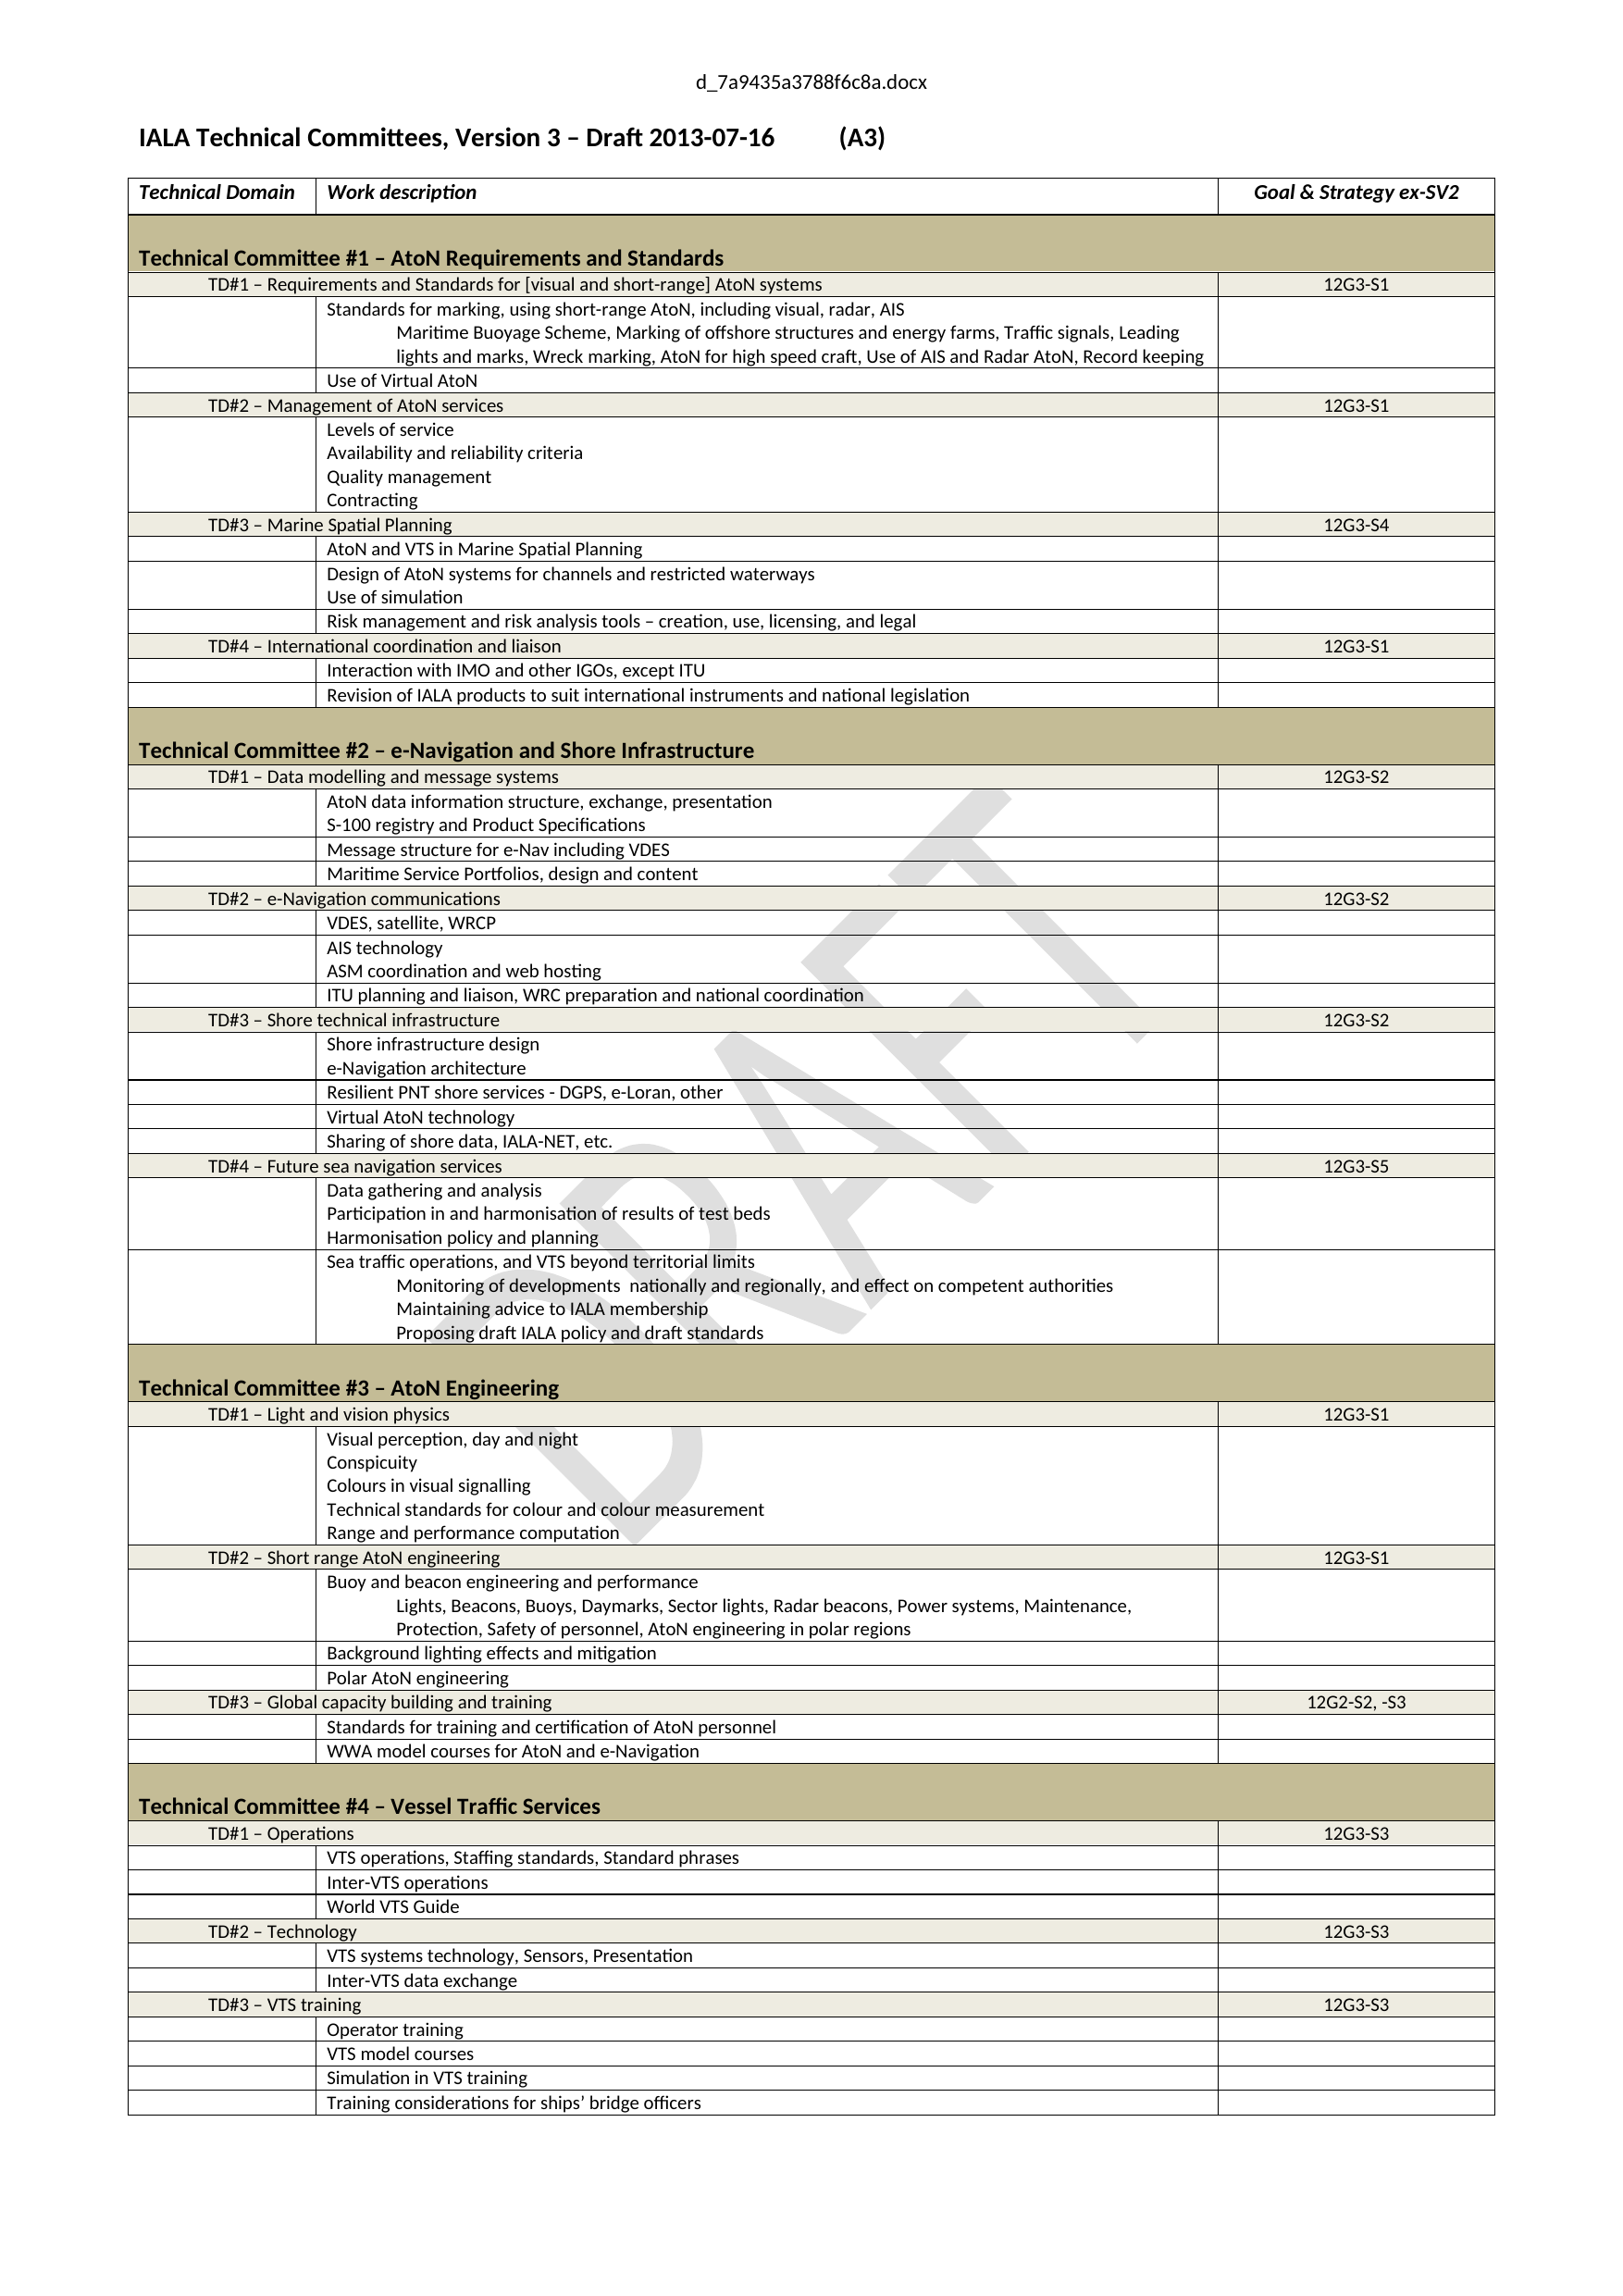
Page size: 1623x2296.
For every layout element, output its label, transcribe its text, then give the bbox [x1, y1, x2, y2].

table_cell [1219, 297, 1494, 367]
table_cell [129, 1250, 316, 1344]
table_cell [1219, 1427, 1494, 1545]
table_cell [1219, 2091, 1494, 2114]
table_cell TD#3 – Global capacity building and training [129, 1691, 1218, 1714]
table_cell [129, 1943, 316, 1967]
table_cell 12G3-S3 [1219, 1821, 1494, 1844]
table_cell [129, 1715, 316, 1738]
table_cell [129, 297, 316, 367]
table_cell 12G3-S1 [1219, 1545, 1494, 1569]
table_cell Standards for marking, using short-range AtoN, including visual, radar, AIS Maritime Buoyage Scheme, Marking of offshore structures and energy farms, Traffic signals, Leading lights and marks, Wreck marking, AtoN for high speed craft, Use of AIS and Radar AtoN, Record keeping [316, 297, 1218, 367]
table_cell [1219, 659, 1494, 682]
table_cell WWA model courses for AtoN and e-Navigation [316, 1740, 1218, 1763]
table_cell 12G3-S5 [1219, 1154, 1494, 1177]
table_cell Simulation in VTS training [316, 2066, 1218, 2090]
table_cell 12G3-S2 [1219, 765, 1494, 788]
table_cell [1219, 368, 1494, 392]
table_cell [129, 417, 316, 512]
table_cell [129, 1427, 316, 1545]
table_cell [129, 911, 316, 935]
table_cell Sharing of shore data, IALA-NET, etc. [316, 1129, 1218, 1153]
table_cell World VTS Guide [316, 1895, 1218, 1918]
table_cell AIS technology ASM coordination and web hosting [316, 936, 1218, 983]
table_cell [1219, 1870, 1494, 1893]
table_cell [129, 2017, 316, 2041]
table_cell 12G3-S4 [1219, 513, 1494, 536]
table_cell Risk management and risk analysis tools – creation, use, licensing, and legal [316, 610, 1218, 633]
table_cell Technical Committee #3 – AtoN Engineering [129, 1345, 1494, 1401]
table_cell [1219, 1033, 1494, 1079]
table_cell Sea traffic operations, and VTS beyond territorial limits Monitoring of developments nationally and regionally, and effect on competent authorities Maintaining advice to IALA membership Proposing draft IALA policy and draft standards [316, 1250, 1218, 1344]
table_cell [1219, 1642, 1494, 1665]
table_cell [129, 659, 316, 682]
table_cell [129, 1666, 316, 1690]
table_cell Revision of IALA products to suit international instruments and national legislation [316, 683, 1218, 706]
table_cell Technical Committee #2 – e-Navigation and Shore Infrastructure [129, 708, 1494, 764]
table_header Technical Domain [129, 179, 316, 214]
table_cell Training considerations for ships’ bridge officers [316, 2091, 1218, 2114]
table_cell TD#2 – Technology [129, 1919, 1218, 1942]
table_cell Design of AtoN systems for channels and restricted waterways Use of simulation [316, 562, 1218, 609]
table_cell 12G3-S3 [1219, 1919, 1494, 1942]
table_cell [1219, 1129, 1494, 1153]
table_cell Use of Virtual AtoN [316, 368, 1218, 392]
table_cell [1219, 1846, 1494, 1869]
table_cell [1219, 862, 1494, 886]
table_cell 12G3-S1 [1219, 634, 1494, 658]
table_cell [129, 2091, 316, 2114]
table_cell [129, 1129, 316, 1153]
table_cell Background lighting effects and mitigation [316, 1642, 1218, 1665]
table_cell TD#3 – Shore technical infrastructure [129, 1008, 1218, 1031]
table_cell VTS model courses [316, 2042, 1218, 2066]
table_cell [129, 2066, 316, 2090]
table_cell TD#2 – e-Navigation communications [129, 887, 1218, 910]
table_cell Shore infrastructure design e-Navigation architecture [316, 1033, 1218, 1079]
table_cell Data gathering and analysis Participation in and harmonisation of results of test beds Harmonisation policy and planning [316, 1178, 1218, 1248]
table_cell [1219, 1943, 1494, 1967]
table_cell TD#1 – Light and vision physics [129, 1402, 1218, 1426]
table_cell TD#3 – VTS training [129, 1992, 1218, 2017]
table_cell TD#4 – International coordination and liaison [129, 634, 1218, 658]
table_cell [129, 789, 316, 837]
table_cell Polar AtoN engineering [316, 1666, 1218, 1690]
table_cell 12G2-S2, -S3 [1219, 1691, 1494, 1714]
table_cell [1219, 1968, 1494, 1992]
table_cell [1219, 683, 1494, 706]
table_header Goal & Strategy ex-SV2 [1219, 179, 1494, 214]
table_cell 12G3-S1 [1219, 1402, 1494, 1426]
text IALA Technical Committees, Version 3 – Draft 2013-07-16 (A3) [139, 120, 1484, 154]
table_cell [129, 1570, 316, 1641]
table_cell TD#2 – Short range AtoN engineering [129, 1545, 1218, 1569]
table_cell [129, 562, 316, 609]
table_cell [129, 2042, 316, 2066]
table_cell Resilient PNT shore services - DGPS, e-Loran, other [316, 1081, 1218, 1104]
table_cell [129, 1642, 316, 1665]
table_cell Standards for training and certification of AtoN personnel [316, 1715, 1218, 1738]
table_cell Virtual AtoN technology [316, 1105, 1218, 1128]
table_cell [129, 683, 316, 706]
table_cell 12G3-S2 [1219, 887, 1494, 910]
table_cell Visual perception, day and night Conspicuity Colours in visual signalling Technical standards for colour and colour measurement Range and performance computation [316, 1427, 1218, 1545]
table_header Work description [316, 179, 1218, 214]
table_cell TD#4 – Future sea navigation services [129, 1154, 1218, 1177]
table_cell [129, 862, 316, 886]
table_cell [129, 610, 316, 633]
table_cell [1219, 789, 1494, 837]
table_cell [1219, 2017, 1494, 2041]
table_cell [1219, 936, 1494, 983]
table_cell AtoN and VTS in Marine Spatial Planning [316, 537, 1218, 561]
table_cell [129, 838, 316, 861]
table_cell VTS systems technology, Sensors, Presentation [316, 1943, 1218, 1967]
table_cell TD#2 – Management of AtoN services [129, 393, 1218, 416]
table_cell [129, 1968, 316, 1992]
table_cell [1219, 610, 1494, 633]
table_cell Message structure for e-Nav including VDES [316, 838, 1218, 861]
table_cell [1219, 984, 1494, 1007]
table_cell 12G3-S1 [1219, 393, 1494, 416]
table_cell 12G3-S1 [1219, 273, 1494, 296]
table_cell [129, 537, 316, 561]
table_cell Buoy and beacon engineering and performance Lights, Beacons, Buoys, Daymarks, Sector lights, Radar beacons, Power systems, Maintenance, Protection, Safety of personnel, AtoN engineering in polar regions [316, 1570, 1218, 1641]
table_cell [1219, 1740, 1494, 1763]
table_cell [1219, 1178, 1494, 1248]
table_cell [129, 1178, 316, 1248]
table_cell [1219, 1250, 1494, 1344]
table_cell [1219, 838, 1494, 861]
table_cell [129, 1846, 316, 1869]
table_cell [1219, 2066, 1494, 2090]
table_cell TD#1 – Operations [129, 1821, 1218, 1844]
table_cell [1219, 1570, 1494, 1641]
table_cell [1219, 562, 1494, 609]
table_cell Inter-VTS data exchange [316, 1968, 1218, 1992]
table_cell Technical Committee #1 – AtoN Requirements and Standards [129, 216, 1494, 271]
table_cell 12G3-S2 [1219, 1008, 1494, 1031]
table_cell Levels of service Availability and reliability criteria Quality management Contracting [316, 417, 1218, 512]
table_cell [1219, 417, 1494, 512]
table_cell Technical Committee #4 – Vessel Traffic Services [129, 1764, 1494, 1820]
table_cell [1219, 1666, 1494, 1690]
table_cell ITU planning and liaison, WRC preparation and national coordination [316, 984, 1218, 1007]
table_cell [129, 1033, 316, 1079]
table_cell Interaction with IMO and other IGOs, except ITU [316, 659, 1218, 682]
table_cell 12G3-S3 [1219, 1992, 1494, 2017]
table_cell [1219, 1895, 1494, 1918]
table_cell [129, 936, 316, 983]
table_cell [1219, 537, 1494, 561]
table_cell TD#1 – Data modelling and message systems [129, 765, 1218, 788]
table_cell [129, 1740, 316, 1763]
table_cell VTS operations, Staffing standards, Standard phrases [316, 1846, 1218, 1869]
table_cell TD#3 – Marine Spatial Planning [129, 513, 1218, 536]
table_cell Maritime Service Portfolios, design and content [316, 862, 1218, 886]
table_cell [129, 1895, 316, 1918]
table_cell [1219, 911, 1494, 935]
table_cell AtoN data information structure, exchange, presentation S-100 registry and Product Specifications [316, 789, 1218, 837]
table_cell VDES, satellite, WRCP [316, 911, 1218, 935]
table_cell [129, 1081, 316, 1104]
table_cell [129, 984, 316, 1007]
table_cell [129, 1870, 316, 1893]
table_cell [1219, 2042, 1494, 2066]
table_cell [1219, 1081, 1494, 1104]
table_cell [1219, 1105, 1494, 1128]
table_cell Operator training [316, 2017, 1218, 2041]
table_cell [1219, 1715, 1494, 1738]
table_cell [129, 1105, 316, 1128]
table_cell TD#1 – Requirements and Standards for [visual and short-range] AtoN systems [129, 273, 1218, 296]
table_cell [129, 368, 316, 392]
table_cell Inter-VTS operations [316, 1870, 1218, 1893]
